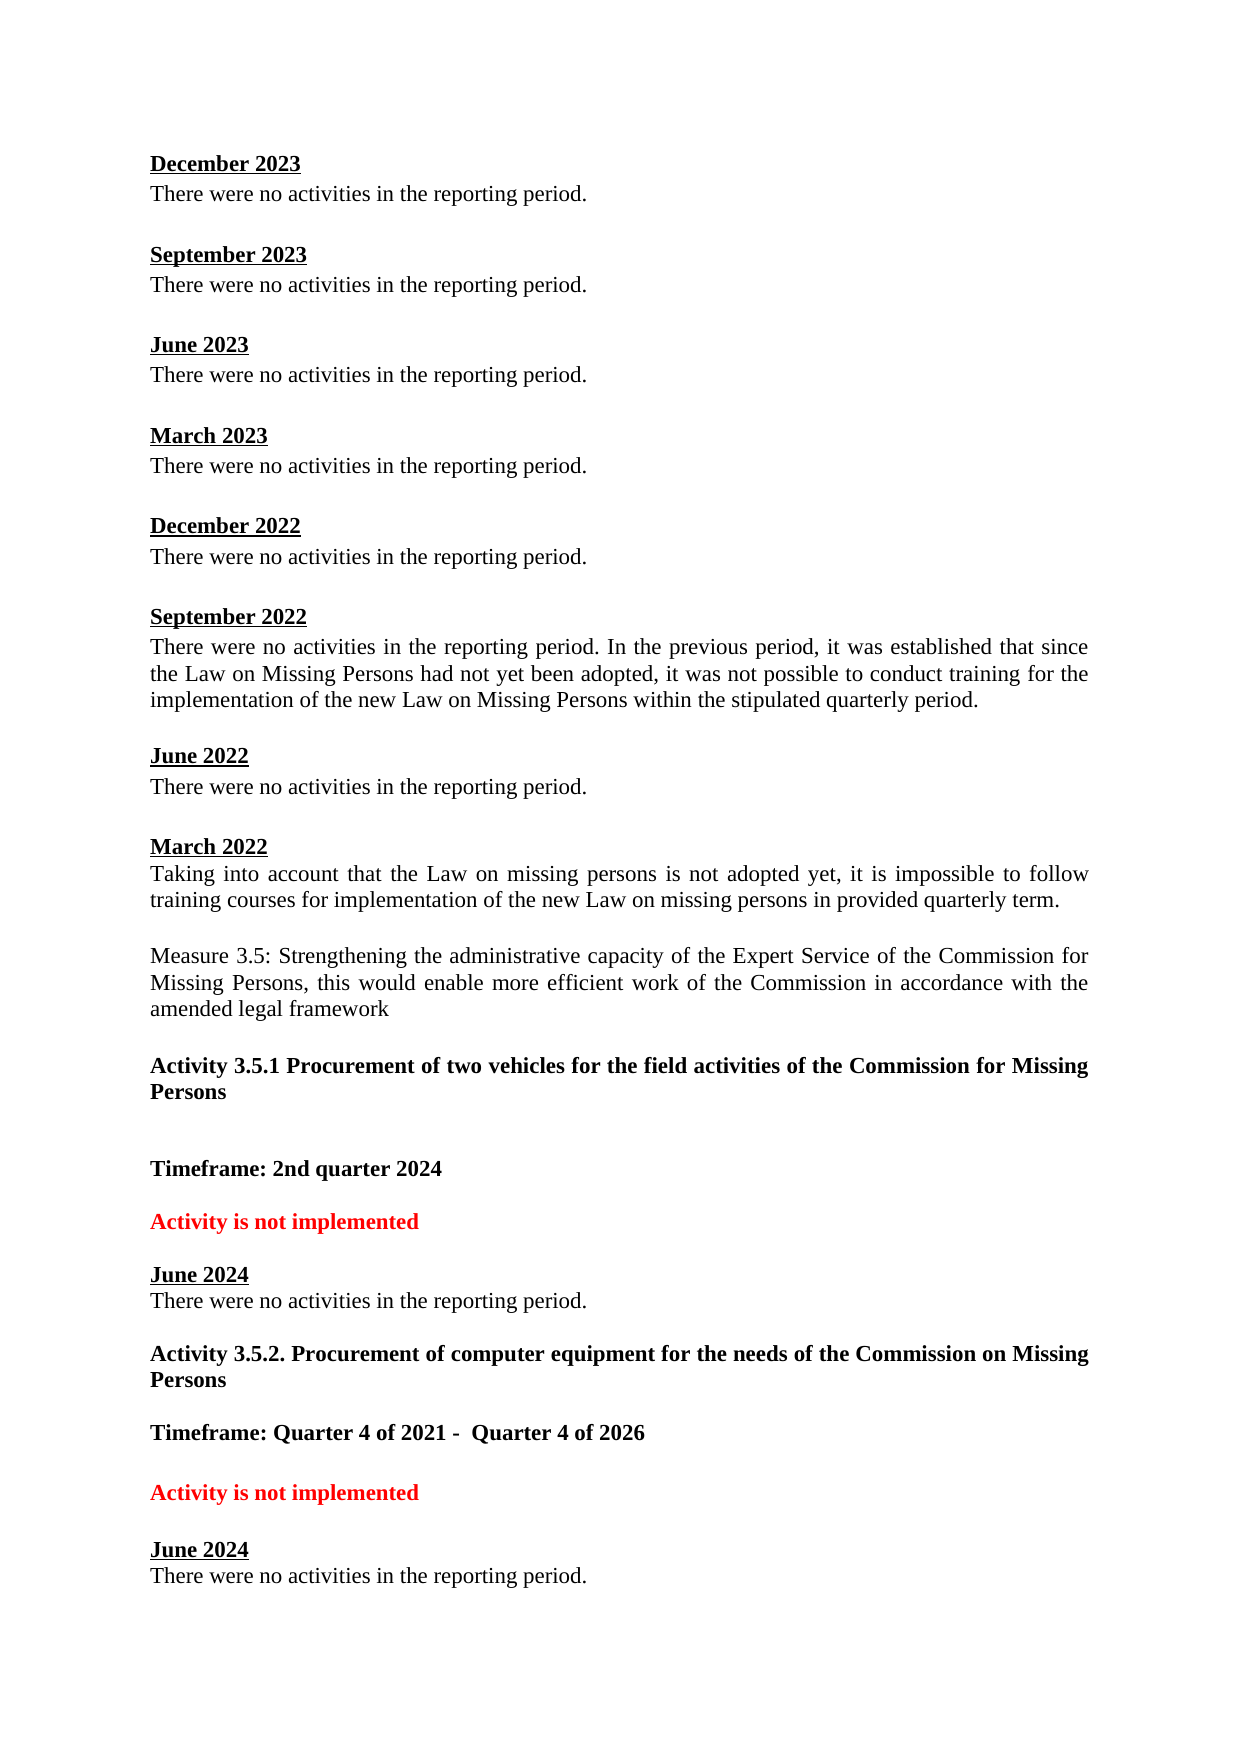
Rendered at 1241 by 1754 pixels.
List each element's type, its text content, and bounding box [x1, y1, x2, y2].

text There were no activities in the reporting period. In the previous period, it was established that since the Law on Missing Persons had not yet been adopted, it was not possible to conduct training for the implementation of the new Law on Missing Persons within the stipulated quarterly period. [150, 633, 1090, 712]
text June 2024 [150, 1261, 1090, 1287]
text June 2024 [150, 1536, 1090, 1562]
text There were no activities in the reporting period. [150, 1287, 1090, 1314]
text March 2022 [150, 833, 1090, 859]
text December 2023 [150, 150, 1090, 176]
subtitle Activity 3.5.2. Procurement of computer equipment for the needs of the Commission on Missing Persons [150, 1340, 1090, 1393]
text September 2022 [150, 603, 1090, 629]
text Timeframe: Quarter 4 of 2021 - Quarter 4 of 2026 [150, 1419, 1090, 1445]
text Activity is not implemented [150, 1479, 1090, 1506]
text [150, 180, 1090, 207]
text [150, 1562, 1090, 1589]
text June 2022 [150, 743, 1090, 769]
text December 2022 [150, 512, 1090, 539]
text There were no activities in the reporting period. [150, 452, 1090, 478]
text There were no activities in the reporting period. [150, 773, 1090, 799]
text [150, 361, 1090, 388]
text There were no activities in the reporting period. [150, 543, 1090, 569]
text Timeframe: 2nd quarter 2024 [150, 1156, 1090, 1182]
text September 2023 [150, 241, 1090, 267]
text Activity is not implemented [150, 1208, 1090, 1234]
subtitle Activity 3.5.1 Procurement of two vehicles for the field activities of the Commission for Missing Persons [150, 1052, 1090, 1104]
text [150, 271, 1090, 297]
subtitle Measure 3.5: Strengthening the administrative capacity of the Expert Service of the Commission for Missing Persons, this would enable more efficient work of the Commission in accordance with the amended legal framework [150, 942, 1090, 1022]
text Taking into account that the Law on missing persons is not adopted yet, it is impossible to follow training courses for implementation of the new Law on missing persons in provided quarterly term. [150, 859, 1090, 912]
text March 2023 [150, 422, 1090, 448]
text June 2023 [150, 331, 1090, 358]
